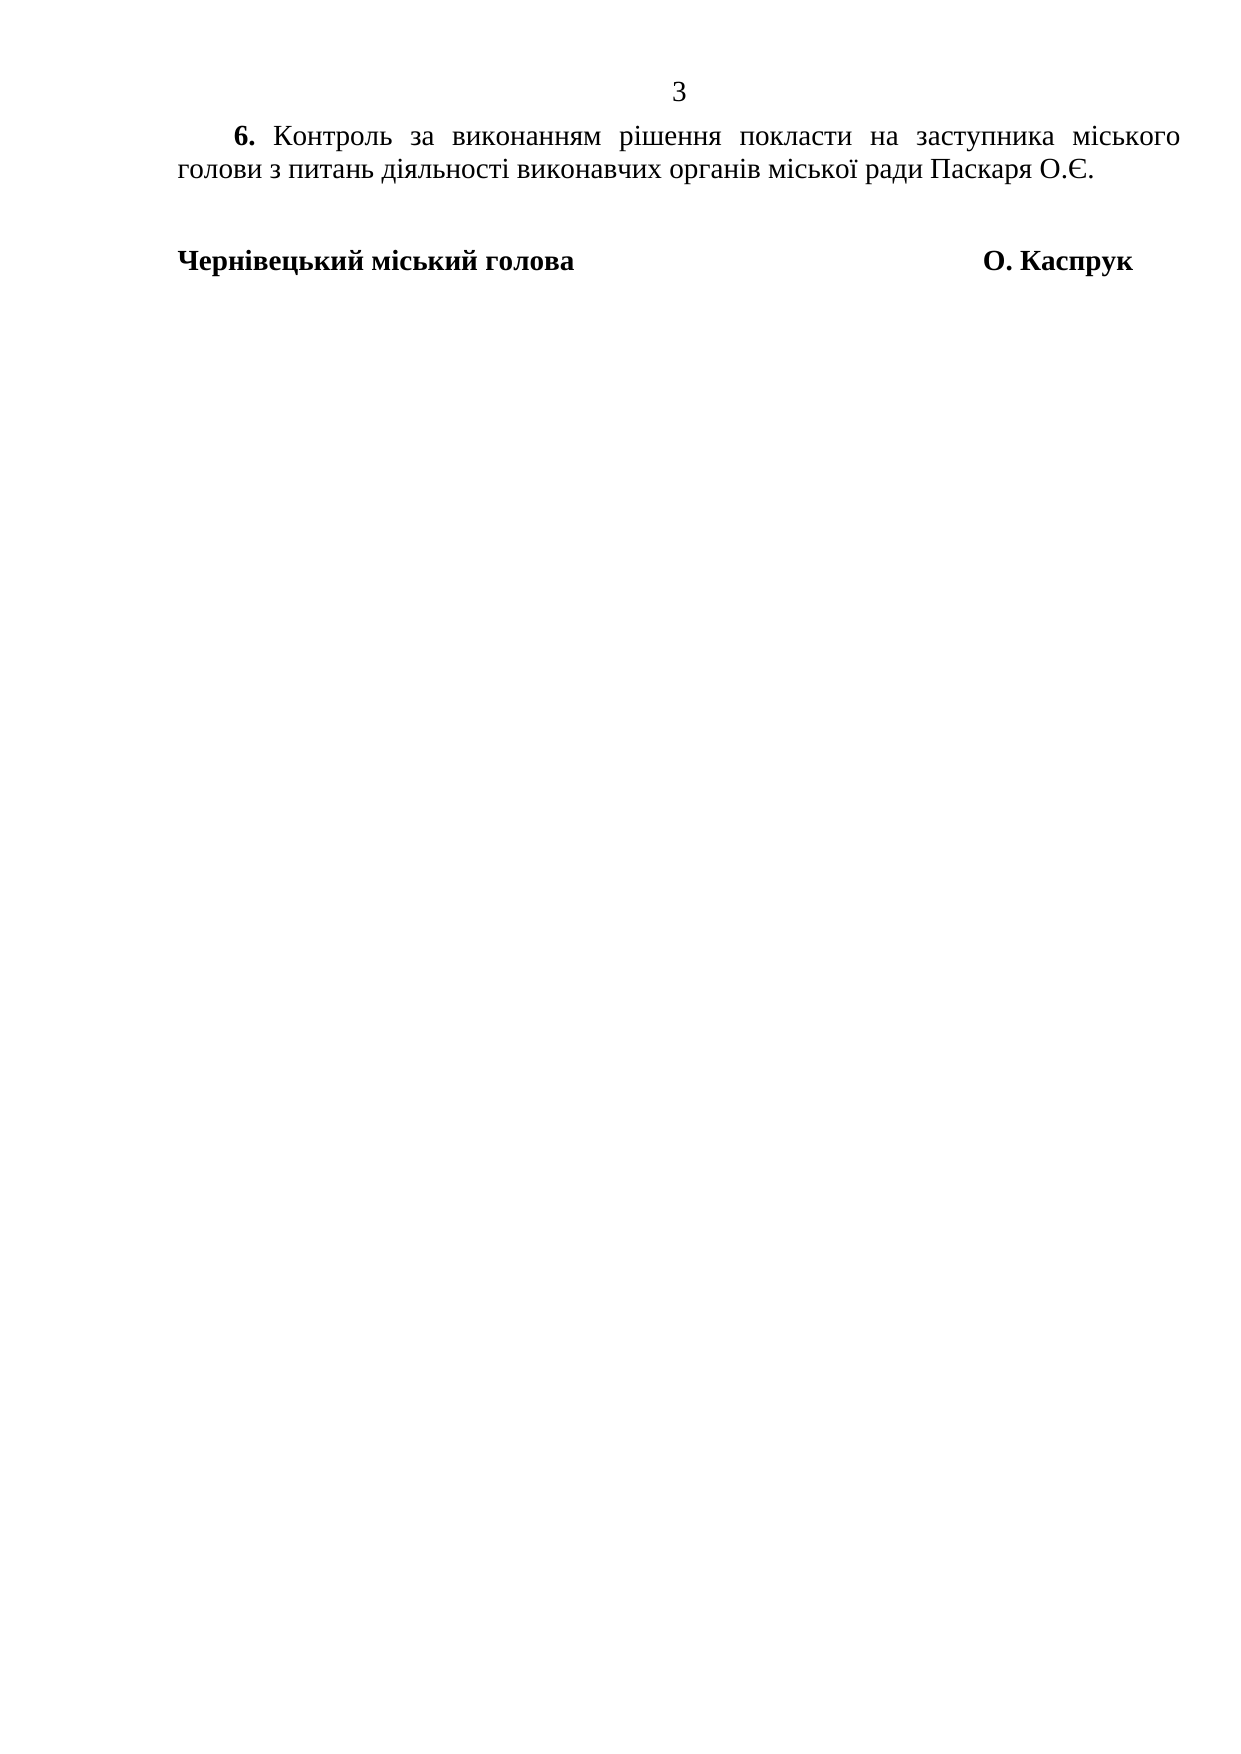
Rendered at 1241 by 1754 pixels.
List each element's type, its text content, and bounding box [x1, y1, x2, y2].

text Чернівецький міський голова О. Каспрук [177, 243, 1181, 276]
text 6. Контроль за виконанням рішення покласти на заступника міського голови з питань діяльності виконавчих органів міської ради Паскаря О.Є. [177, 118, 1181, 185]
